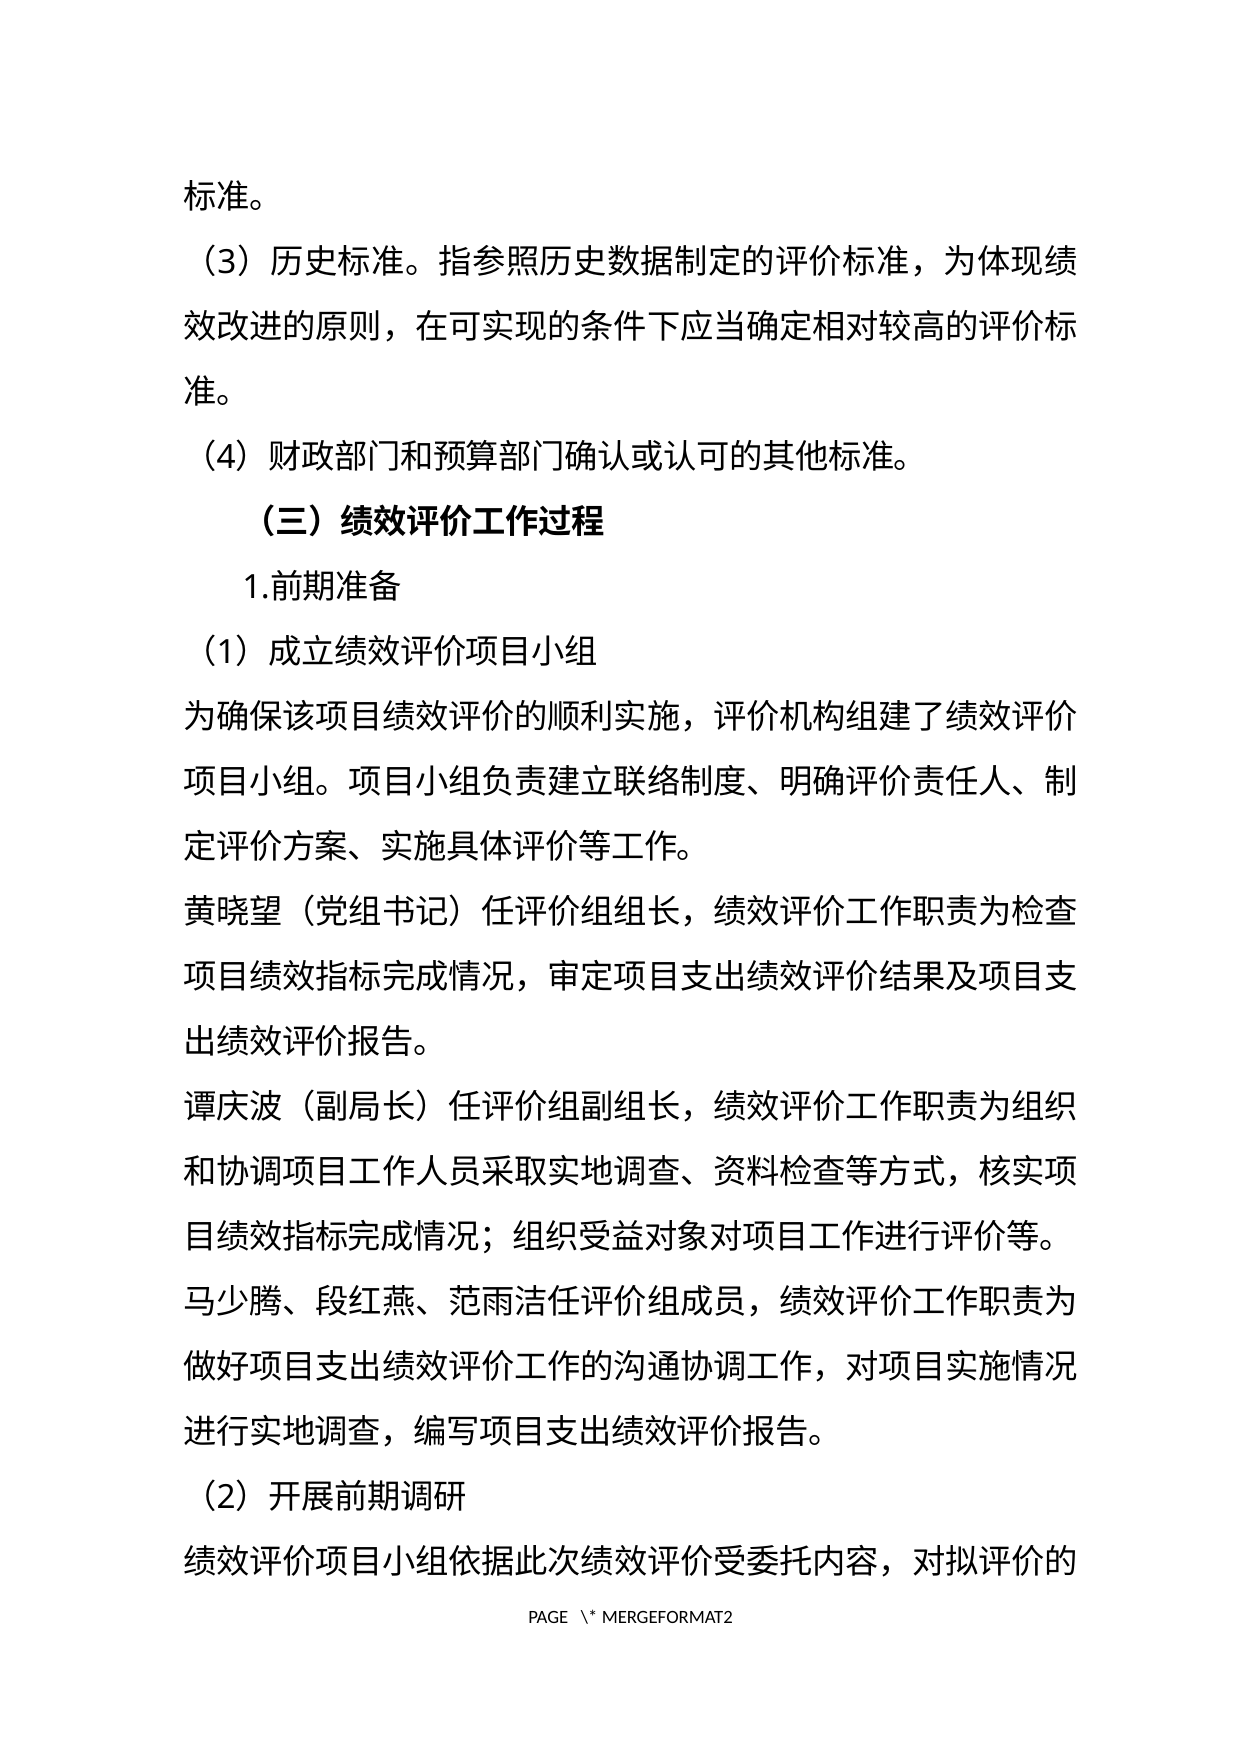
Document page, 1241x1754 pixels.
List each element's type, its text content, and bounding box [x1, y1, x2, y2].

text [183, 552, 1078, 1592]
text （三）绩效评价工作过程 [183, 487, 1078, 552]
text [183, 162, 1078, 487]
